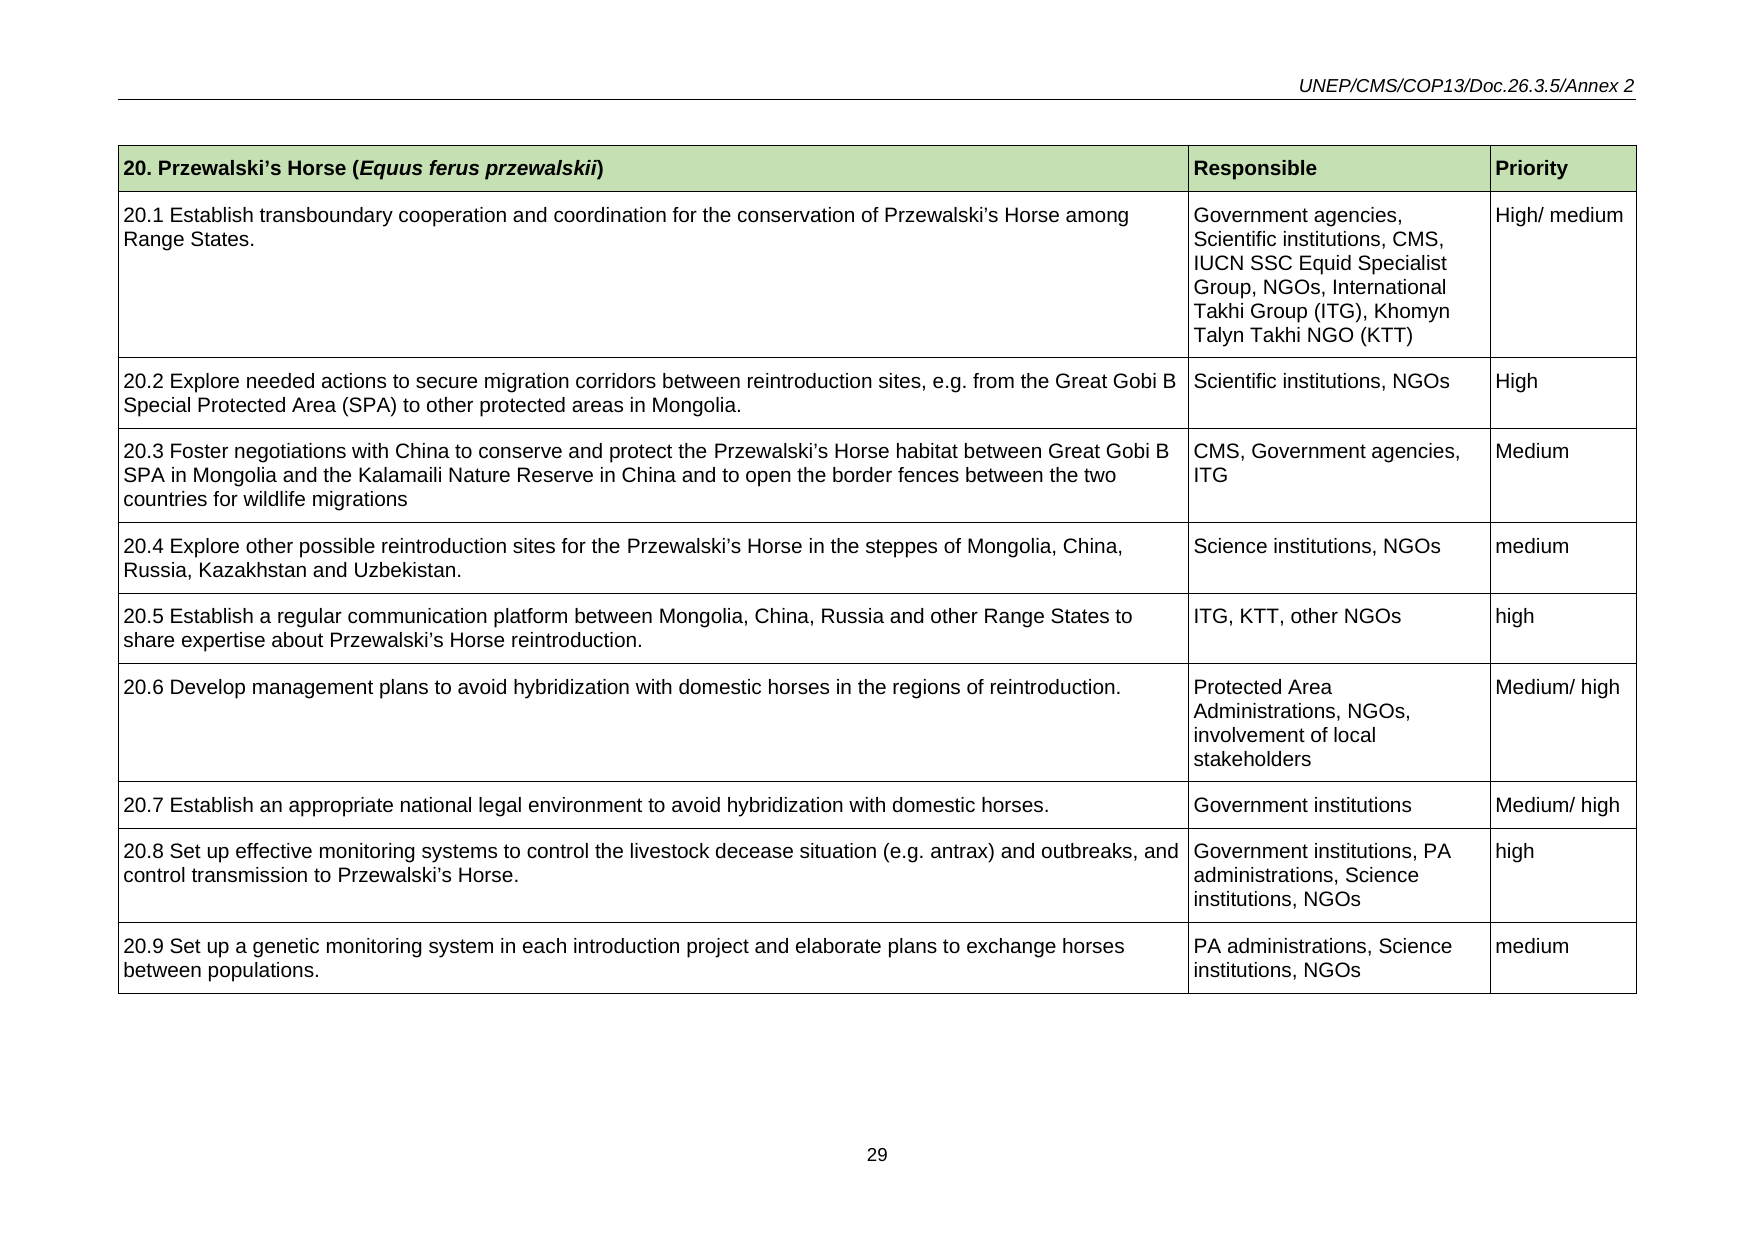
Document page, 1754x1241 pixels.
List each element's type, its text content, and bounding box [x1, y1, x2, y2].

table_cell High/ medium [1491, 192, 1636, 357]
table_cell PA administrations, Science institutions, NGOs [1189, 923, 1490, 992]
table_cell high [1491, 829, 1636, 922]
table_cell Government agencies, Scientific institutions, CMS, IUCN SSC Equid Specialist Group, NGOs, International Takhi Group (ITG), Khomyn Talyn Takhi NGO (KTT) [1189, 192, 1490, 357]
table_cell medium [1491, 923, 1636, 992]
table_cell ITG, KTT, other NGOs [1189, 594, 1490, 663]
table_cell 20.1 Establish transboundary cooperation and coordination for the conservation of Przewalski’s Horse among Range States. [119, 192, 1188, 357]
table_cell Protected Area Administrations, NGOs, involvement of local stakeholders [1189, 664, 1490, 781]
table_cell Medium/ high [1491, 664, 1636, 781]
table_cell CMS, Government agencies, ITG [1189, 429, 1490, 522]
table_cell Medium/ high [1491, 782, 1636, 828]
table_cell 20.4 Explore other possible reintroduction sites for the Przewalski’s Horse in the steppes of Mongolia, China, Russia, Kazakhstan and Uzbekistan. [119, 523, 1188, 592]
table_cell Scientific institutions, NGOs [1189, 358, 1490, 428]
table_cell 20.5 Establish a regular communication platform between Mongolia, China, Russia and other Range States to share expertise about Przewalski’s Horse reintroduction. [119, 594, 1188, 663]
table_cell 20.3 Foster negotiations with China to conserve and protect the Przewalski’s Horse habitat between Great Gobi B SPA in Mongolia and the Kalamaili Nature Reserve in China and to open the border fences between the two countries for wildlife migrations [119, 429, 1188, 522]
table_cell high [1491, 594, 1636, 663]
table_cell 20.9 Set up a genetic monitoring system in each introduction project and elaborate plans to exchange horses between populations. [119, 923, 1188, 992]
table_cell 20.2 Explore needed actions to secure migration corridors between reintroduction sites, e.g. from the Great Gobi B Special Protected Area (SPA) to other protected areas in Mongolia. [119, 358, 1188, 428]
table_cell Science institutions, NGOs [1189, 523, 1490, 592]
table_cell Government institutions, PA administrations, Science institutions, NGOs [1189, 829, 1490, 922]
table_header Priority [1491, 146, 1636, 191]
table_cell High [1491, 358, 1636, 428]
table_cell 20.7 Establish an appropriate national legal environment to avoid hybridization with domestic horses. [119, 782, 1188, 828]
table_header Responsible [1189, 146, 1490, 191]
table_cell Government institutions [1189, 782, 1490, 828]
table_header 20. Przewalski’s Horse (Equus ferus przewalskii) [119, 146, 1188, 191]
table_cell medium [1491, 523, 1636, 592]
table_cell 20.8 Set up effective monitoring systems to control the livestock decease situation (e.g. antrax) and outbreaks, and control transmission to Przewalski’s Horse. [119, 829, 1188, 922]
table_cell 20.6 Develop management plans to avoid hybridization with domestic horses in the regions of reintroduction. [119, 664, 1188, 781]
table_cell Medium [1491, 429, 1636, 522]
